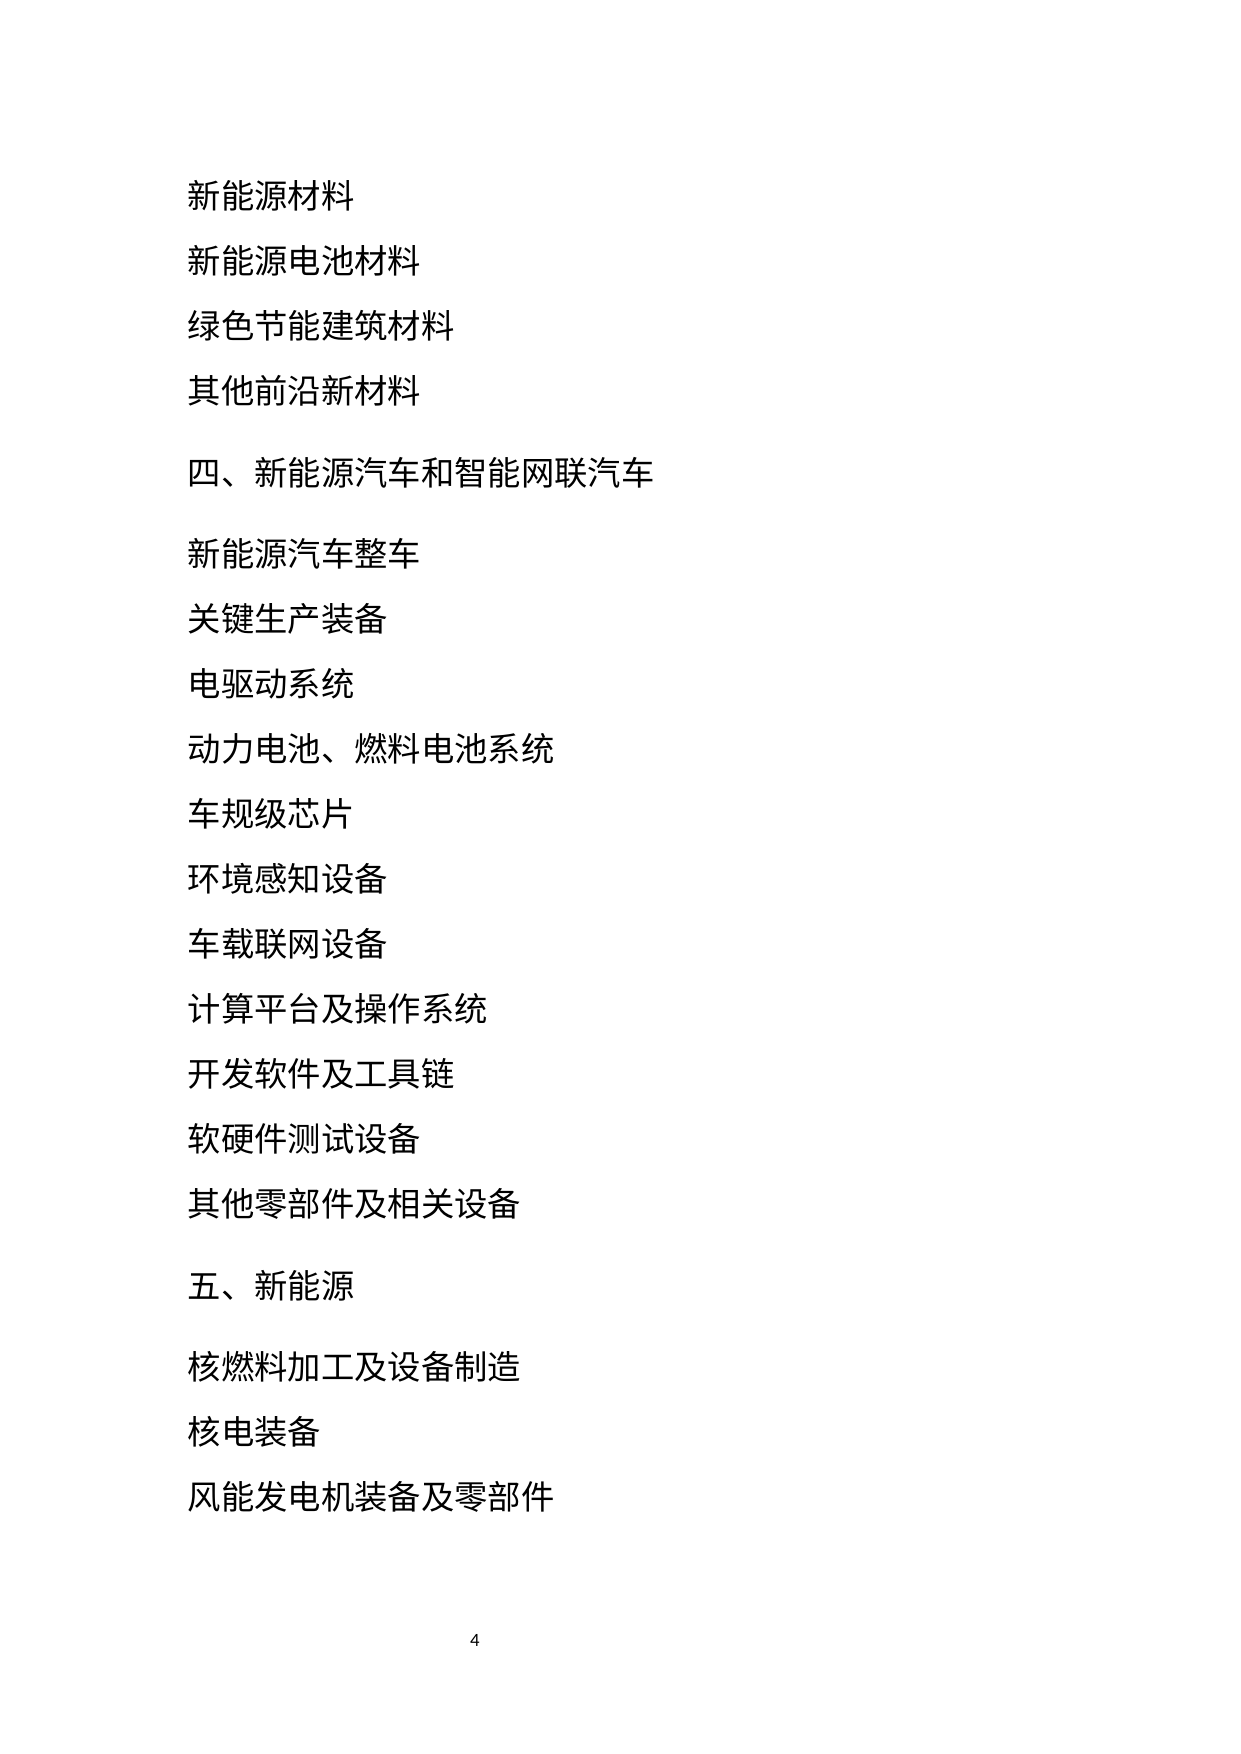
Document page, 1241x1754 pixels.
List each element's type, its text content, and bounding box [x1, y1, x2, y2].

list 车规级芯片 [187, 780, 1053, 845]
list 风能发电机装备及零部件 [187, 1462, 1053, 1527]
text 五、新能源 [187, 1251, 1053, 1316]
list 软硬件测试设备 [187, 1105, 1053, 1170]
list 计算平台及操作系统 [187, 975, 1053, 1040]
list 其他零部件及相关设备 [187, 1170, 1053, 1235]
list 新能源电池材料 [187, 227, 1053, 292]
list 开发软件及工具链 [187, 1040, 1053, 1105]
list 核燃料加工及设备制造 [187, 1332, 1053, 1397]
list 绿色节能建筑材料 [187, 292, 1053, 357]
list 关键生产装备 [187, 585, 1053, 650]
list 环境感知设备 [187, 845, 1053, 910]
list 其他前沿新材料 [187, 357, 1053, 422]
list 新能源汽车整车 [187, 520, 1053, 585]
list 车载联网设备 [187, 910, 1053, 975]
list 新能源材料 [187, 162, 1053, 227]
list 电驱动系统 [187, 650, 1053, 715]
list 核电装备 [187, 1397, 1053, 1462]
text 四、新能源汽车和智能网联汽车 [187, 438, 1053, 503]
list 动力电池、燃料电池系统 [187, 715, 1053, 780]
